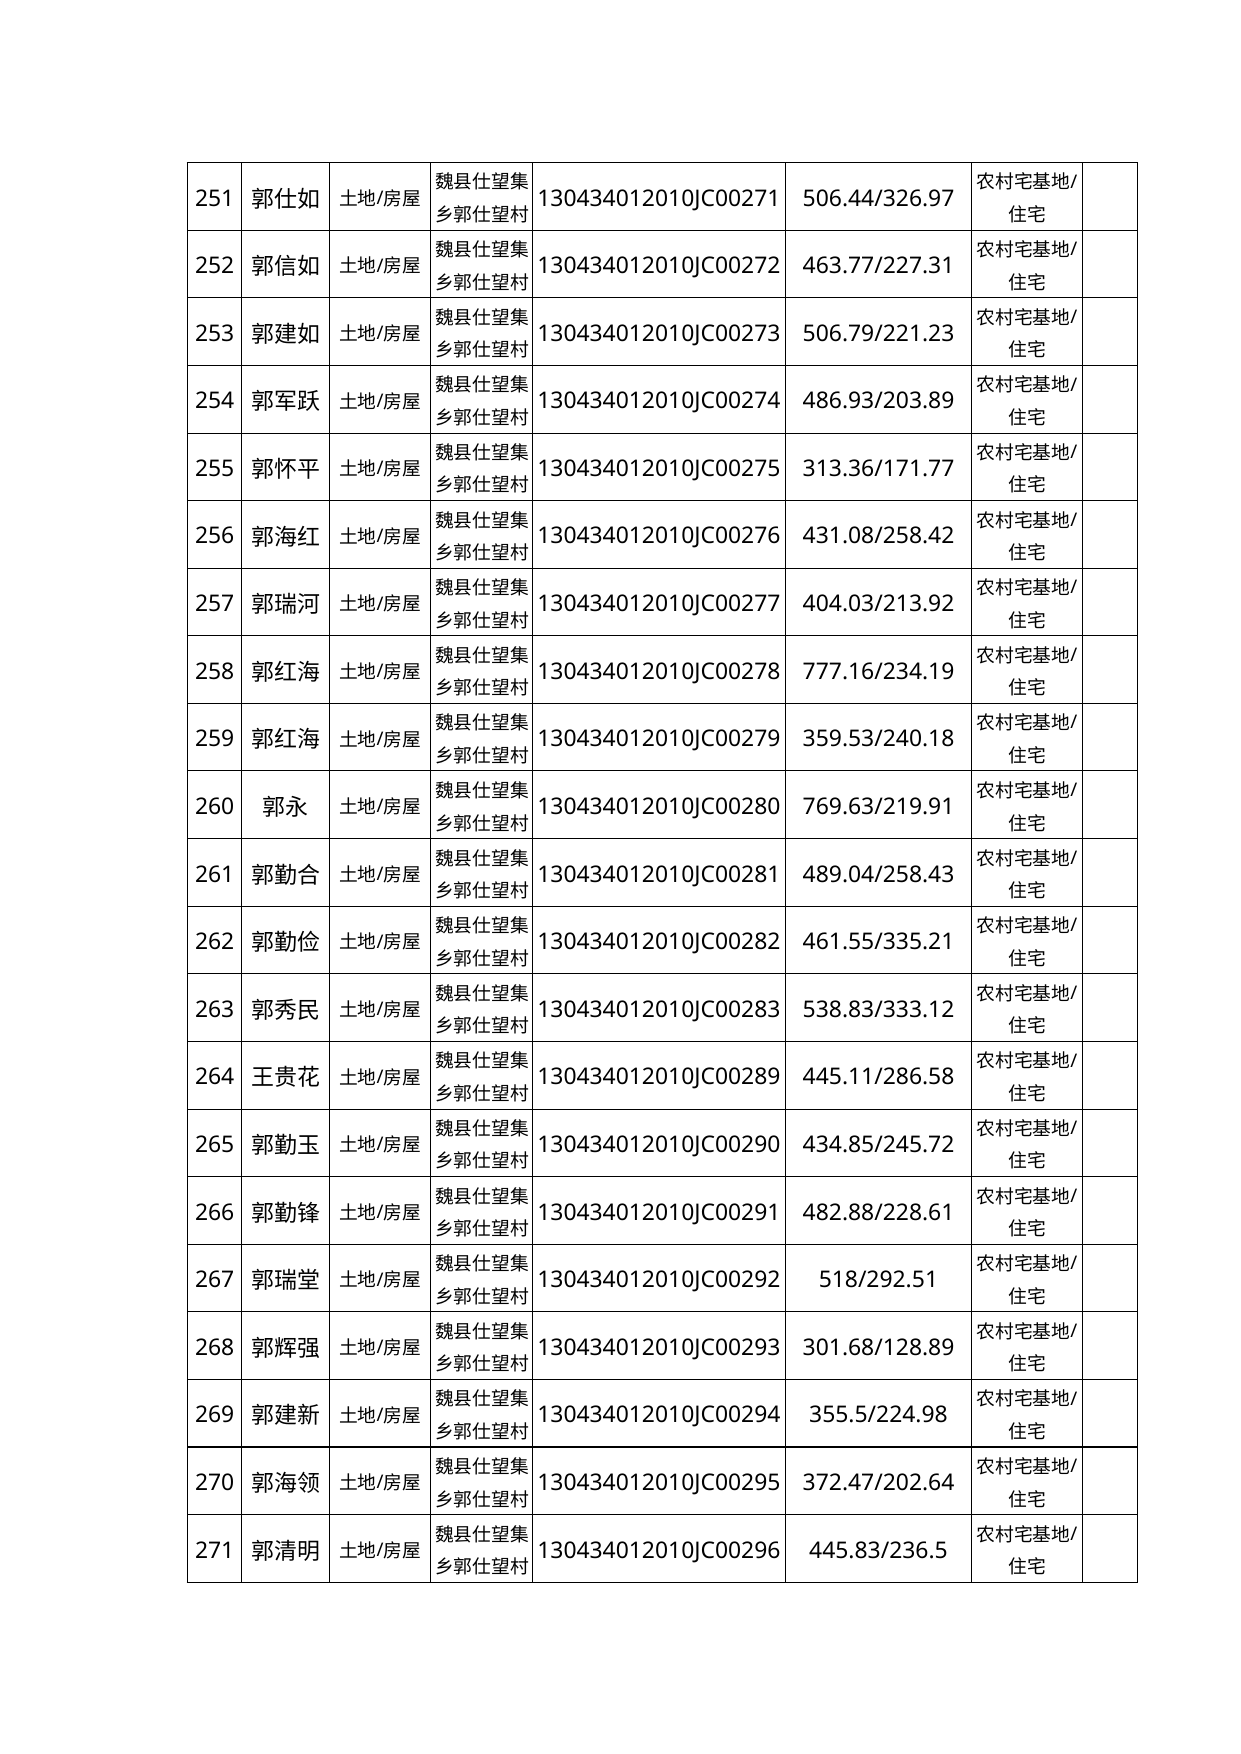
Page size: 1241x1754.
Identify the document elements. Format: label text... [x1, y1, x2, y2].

table_cell 264 [188, 1042, 241, 1108]
table_cell 魏县仕望集乡郭仕望村 [431, 636, 532, 703]
table_cell [1083, 907, 1137, 973]
table_cell 372.47/202.64 [786, 1448, 971, 1514]
table_cell 506.79/221.23 [786, 298, 971, 365]
table_cell 魏县仕望集乡郭仕望村 [431, 1245, 532, 1311]
table_cell 313.36/171.77 [786, 434, 971, 500]
table_cell 518/292.51 [786, 1245, 971, 1311]
table_cell 434.85/245.72 [786, 1110, 971, 1176]
table_cell 魏县仕望集乡郭仕望村 [431, 704, 532, 770]
table_cell 农村宅基地/住宅 [972, 1245, 1082, 1311]
table_cell 538.83/333.12 [786, 974, 971, 1041]
table_cell 王贵花 [242, 1042, 329, 1108]
table_cell 253 [188, 298, 241, 365]
table_cell 301.68/128.89 [786, 1312, 971, 1379]
table_cell 486.93/203.89 [786, 366, 971, 432]
table_cell 土地/房屋 [330, 569, 430, 635]
table_cell 郭秀民 [242, 974, 329, 1041]
table_cell 魏县仕望集乡郭仕望村 [431, 231, 532, 297]
table_cell 506.44/326.97 [786, 163, 971, 229]
table_cell [1083, 1312, 1137, 1379]
table_cell 258 [188, 636, 241, 703]
table_cell 农村宅基地/住宅 [972, 298, 1082, 365]
table_cell 农村宅基地/住宅 [972, 1177, 1082, 1244]
table_cell 魏县仕望集乡郭仕望村 [431, 907, 532, 973]
table_cell 土地/房屋 [330, 1448, 430, 1514]
table_cell 农村宅基地/住宅 [972, 501, 1082, 568]
table_cell 魏县仕望集乡郭仕望村 [431, 1042, 532, 1108]
table_cell [1083, 771, 1137, 838]
table_cell 土地/房屋 [330, 1110, 430, 1176]
table_cell 魏县仕望集乡郭仕望村 [431, 434, 532, 500]
table_cell 土地/房屋 [330, 163, 430, 229]
table_cell 土地/房屋 [330, 1245, 430, 1311]
table_cell 土地/房屋 [330, 366, 430, 432]
table_cell 魏县仕望集乡郭仕望村 [431, 163, 532, 229]
table_cell 130434012010JC00272 [533, 231, 785, 297]
table_cell 土地/房屋 [330, 1042, 430, 1108]
table_cell 魏县仕望集乡郭仕望村 [431, 298, 532, 365]
table_cell 263 [188, 974, 241, 1041]
table_cell 农村宅基地/住宅 [972, 163, 1082, 229]
table_cell 土地/房屋 [330, 501, 430, 568]
table_cell 270 [188, 1448, 241, 1514]
table_cell 461.55/335.21 [786, 907, 971, 973]
table_cell 农村宅基地/住宅 [972, 974, 1082, 1041]
table_cell 130434012010JC00296 [533, 1515, 785, 1582]
table_cell 农村宅基地/住宅 [972, 1448, 1082, 1514]
table_cell 郭勤玉 [242, 1110, 329, 1176]
table_cell [1083, 298, 1137, 365]
table_cell 482.88/228.61 [786, 1177, 971, 1244]
table_cell [1083, 1042, 1137, 1108]
table_cell 130434012010JC00294 [533, 1380, 785, 1446]
table_cell 251 [188, 163, 241, 229]
table_cell 魏县仕望集乡郭仕望村 [431, 569, 532, 635]
table_cell 130434012010JC00291 [533, 1177, 785, 1244]
table_cell 土地/房屋 [330, 1380, 430, 1446]
table_cell 郭勤锋 [242, 1177, 329, 1244]
table_cell [1083, 974, 1137, 1041]
table_cell 262 [188, 907, 241, 973]
table_cell 256 [188, 501, 241, 568]
table_cell 郭建新 [242, 1380, 329, 1446]
table_cell 431.08/258.42 [786, 501, 971, 568]
table_cell 农村宅基地/住宅 [972, 839, 1082, 906]
table_cell 魏县仕望集乡郭仕望村 [431, 1448, 532, 1514]
table_cell [1083, 704, 1137, 770]
table_cell 267 [188, 1245, 241, 1311]
table_cell 130434012010JC00282 [533, 907, 785, 973]
table_cell 郭海红 [242, 501, 329, 568]
table_cell 130434012010JC00292 [533, 1245, 785, 1311]
table_cell 445.83/236.5 [786, 1515, 971, 1582]
table_cell 魏县仕望集乡郭仕望村 [431, 1380, 532, 1446]
table_cell 130434012010JC00295 [533, 1448, 785, 1514]
table_cell 445.11/286.58 [786, 1042, 971, 1108]
table_cell 769.63/219.91 [786, 771, 971, 838]
table_cell 魏县仕望集乡郭仕望村 [431, 771, 532, 838]
table_cell 土地/房屋 [330, 974, 430, 1041]
table_cell [1083, 231, 1137, 297]
table_cell 130434012010JC00279 [533, 704, 785, 770]
table_cell 农村宅基地/住宅 [972, 1380, 1082, 1446]
table_cell 魏县仕望集乡郭仕望村 [431, 1110, 532, 1176]
table_cell [1083, 1177, 1137, 1244]
table_cell 魏县仕望集乡郭仕望村 [431, 839, 532, 906]
table_cell 130434012010JC00273 [533, 298, 785, 365]
table_cell 农村宅基地/住宅 [972, 1515, 1082, 1582]
table_cell 255 [188, 434, 241, 500]
table_cell 郭建如 [242, 298, 329, 365]
table_cell 463.77/227.31 [786, 231, 971, 297]
table_cell 土地/房屋 [330, 1177, 430, 1244]
table_cell [1083, 501, 1137, 568]
table_cell 土地/房屋 [330, 1312, 430, 1379]
table_cell 土地/房屋 [330, 704, 430, 770]
table_cell 郭瑞河 [242, 569, 329, 635]
table_cell 农村宅基地/住宅 [972, 434, 1082, 500]
table_cell 农村宅基地/住宅 [972, 1110, 1082, 1176]
table_cell 130434012010JC00281 [533, 839, 785, 906]
table_cell 257 [188, 569, 241, 635]
table_cell 郭勤合 [242, 839, 329, 906]
table_cell 130434012010JC00293 [533, 1312, 785, 1379]
table_cell 郭永 [242, 771, 329, 838]
table_cell 271 [188, 1515, 241, 1582]
table_cell 130434012010JC00280 [533, 771, 785, 838]
table_cell 农村宅基地/住宅 [972, 231, 1082, 297]
table_cell 农村宅基地/住宅 [972, 1042, 1082, 1108]
table_cell 269 [188, 1380, 241, 1446]
table_cell 郭怀平 [242, 434, 329, 500]
table_cell 266 [188, 1177, 241, 1244]
table_cell 404.03/213.92 [786, 569, 971, 635]
table_cell 土地/房屋 [330, 298, 430, 365]
table_cell 土地/房屋 [330, 434, 430, 500]
table_cell 土地/房屋 [330, 771, 430, 838]
table_cell 355.5/224.98 [786, 1380, 971, 1446]
table_cell [1083, 434, 1137, 500]
table_cell 魏县仕望集乡郭仕望村 [431, 366, 532, 432]
table_cell 郭仕如 [242, 163, 329, 229]
table_cell 魏县仕望集乡郭仕望村 [431, 1515, 532, 1582]
table_cell 268 [188, 1312, 241, 1379]
table_cell 魏县仕望集乡郭仕望村 [431, 1312, 532, 1379]
table_cell 郭瑞堂 [242, 1245, 329, 1311]
table_cell 郭信如 [242, 231, 329, 297]
table_cell 土地/房屋 [330, 636, 430, 703]
table_cell 130434012010JC00276 [533, 501, 785, 568]
table_cell 土地/房屋 [330, 1515, 430, 1582]
table_cell 农村宅基地/住宅 [972, 771, 1082, 838]
table_cell [1083, 163, 1137, 229]
table_cell [1083, 569, 1137, 635]
table_cell [1083, 1245, 1137, 1311]
table_cell 土地/房屋 [330, 907, 430, 973]
table_cell 130434012010JC00278 [533, 636, 785, 703]
table_cell 郭军跃 [242, 366, 329, 432]
table_cell 魏县仕望集乡郭仕望村 [431, 501, 532, 568]
table_cell 261 [188, 839, 241, 906]
table_cell 农村宅基地/住宅 [972, 636, 1082, 703]
table_cell [1083, 1110, 1137, 1176]
table_cell 农村宅基地/住宅 [972, 569, 1082, 635]
table_cell [1083, 636, 1137, 703]
table_cell 130434012010JC00274 [533, 366, 785, 432]
table_cell 农村宅基地/住宅 [972, 366, 1082, 432]
table_cell 130434012010JC00290 [533, 1110, 785, 1176]
table_cell [1083, 1448, 1137, 1514]
table_cell 265 [188, 1110, 241, 1176]
table_cell 魏县仕望集乡郭仕望村 [431, 974, 532, 1041]
table_cell 777.16/234.19 [786, 636, 971, 703]
table_cell 130434012010JC00283 [533, 974, 785, 1041]
table_cell [1083, 839, 1137, 906]
table_cell 252 [188, 231, 241, 297]
table_cell 郭红海 [242, 704, 329, 770]
table_cell 农村宅基地/住宅 [972, 907, 1082, 973]
table_cell 郭勤俭 [242, 907, 329, 973]
table_cell [1083, 366, 1137, 432]
table_cell [1083, 1380, 1137, 1446]
table_cell 郭红海 [242, 636, 329, 703]
table_cell 130434012010JC00277 [533, 569, 785, 635]
table_cell 土地/房屋 [330, 231, 430, 297]
table_cell 259 [188, 704, 241, 770]
table_cell 130434012010JC00289 [533, 1042, 785, 1108]
table_cell 130434012010JC00275 [533, 434, 785, 500]
table_cell 魏县仕望集乡郭仕望村 [431, 1177, 532, 1244]
table_cell 郭海领 [242, 1448, 329, 1514]
table_cell [1083, 1515, 1137, 1582]
table_cell 254 [188, 366, 241, 432]
table_cell 土地/房屋 [330, 839, 430, 906]
table_cell 农村宅基地/住宅 [972, 1312, 1082, 1379]
table_cell 260 [188, 771, 241, 838]
table_cell 郭辉强 [242, 1312, 329, 1379]
table_cell 郭清明 [242, 1515, 329, 1582]
table_cell 农村宅基地/住宅 [972, 704, 1082, 770]
table_cell 489.04/258.43 [786, 839, 971, 906]
table_cell 130434012010JC00271 [533, 163, 785, 229]
table_cell 359.53/240.18 [786, 704, 971, 770]
